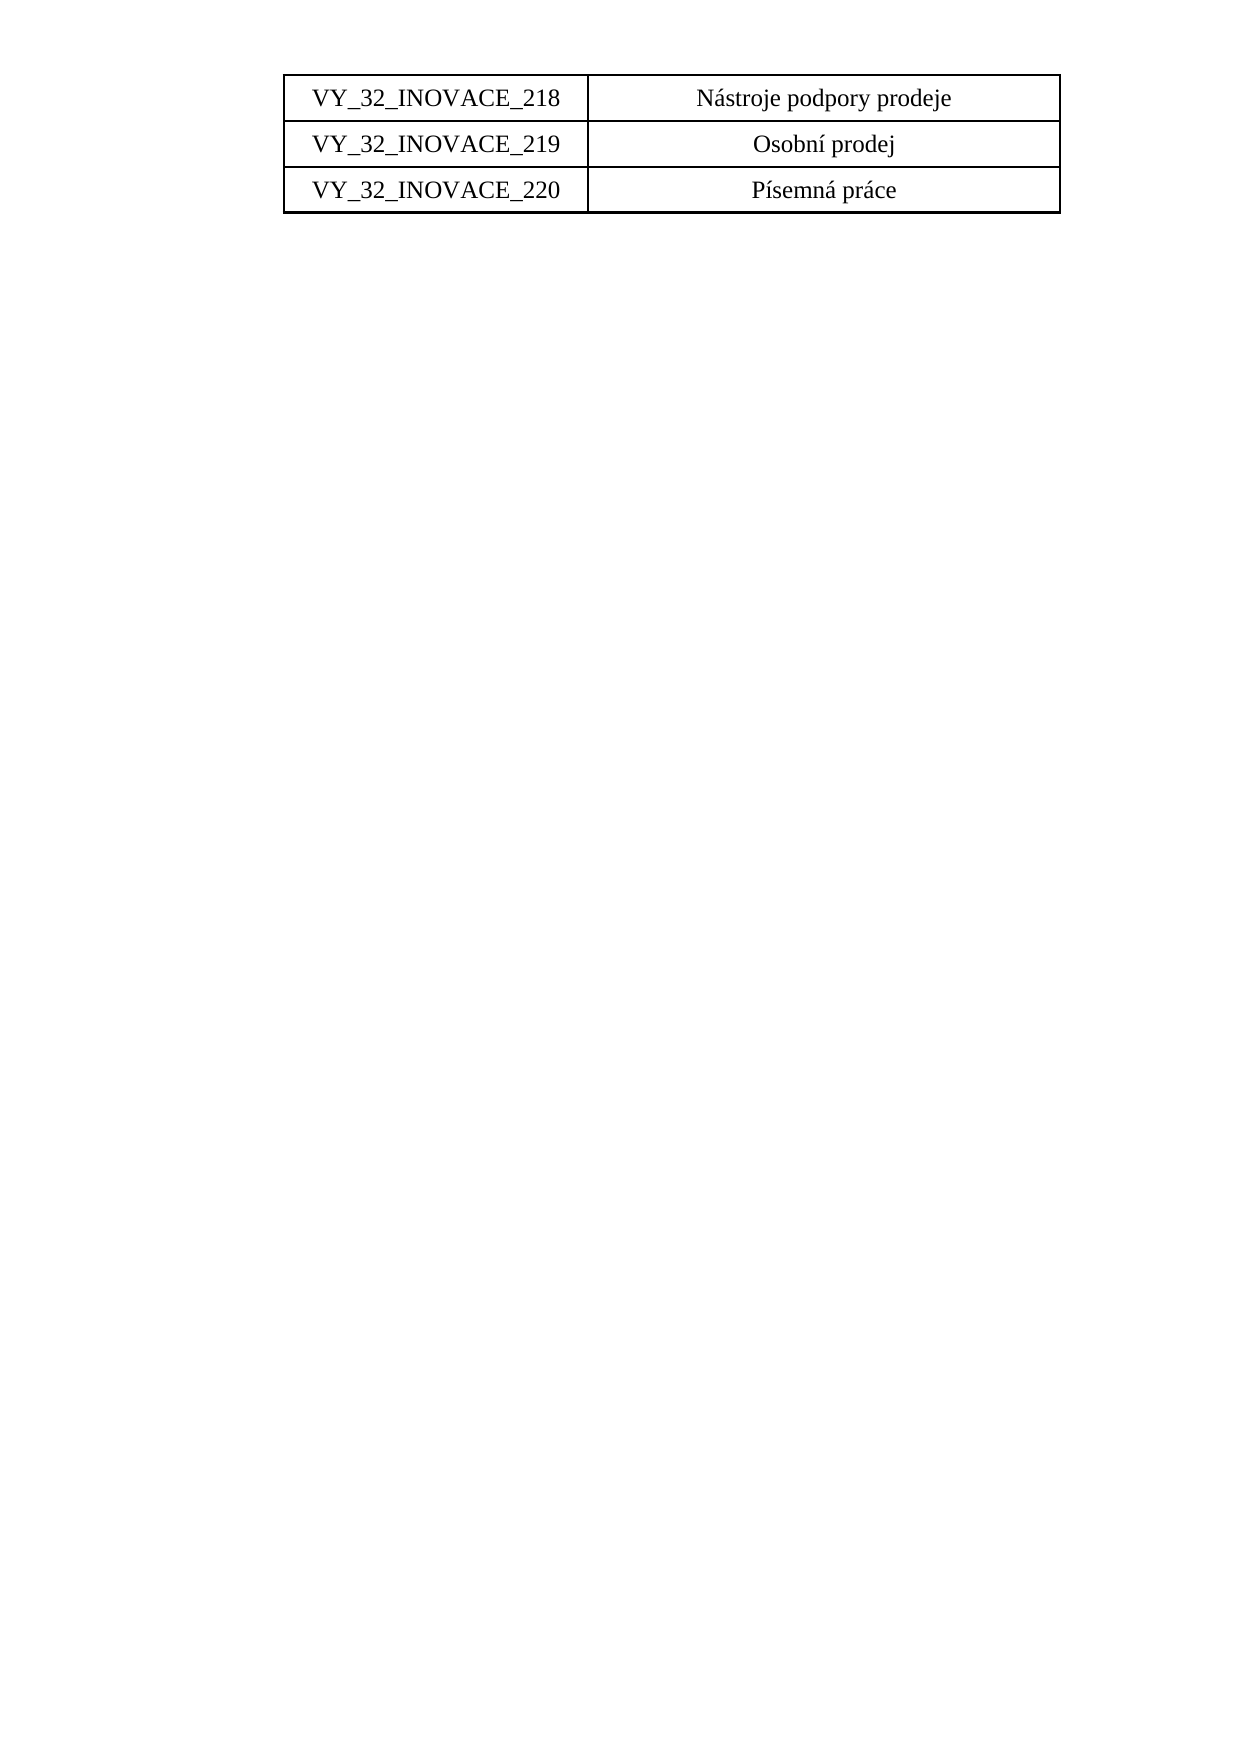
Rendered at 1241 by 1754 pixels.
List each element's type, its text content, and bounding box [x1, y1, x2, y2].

table_cell VY_32_INOVACE_219 [285, 122, 587, 166]
table_cell VY_32_INOVACE_218 [285, 76, 587, 120]
table_cell Osobní prodej [589, 122, 1059, 166]
table_cell Nástroje podpory prodeje [589, 76, 1059, 120]
table_cell Písemná práce [589, 168, 1059, 211]
table_cell VY_32_INOVACE_220 [285, 168, 587, 211]
